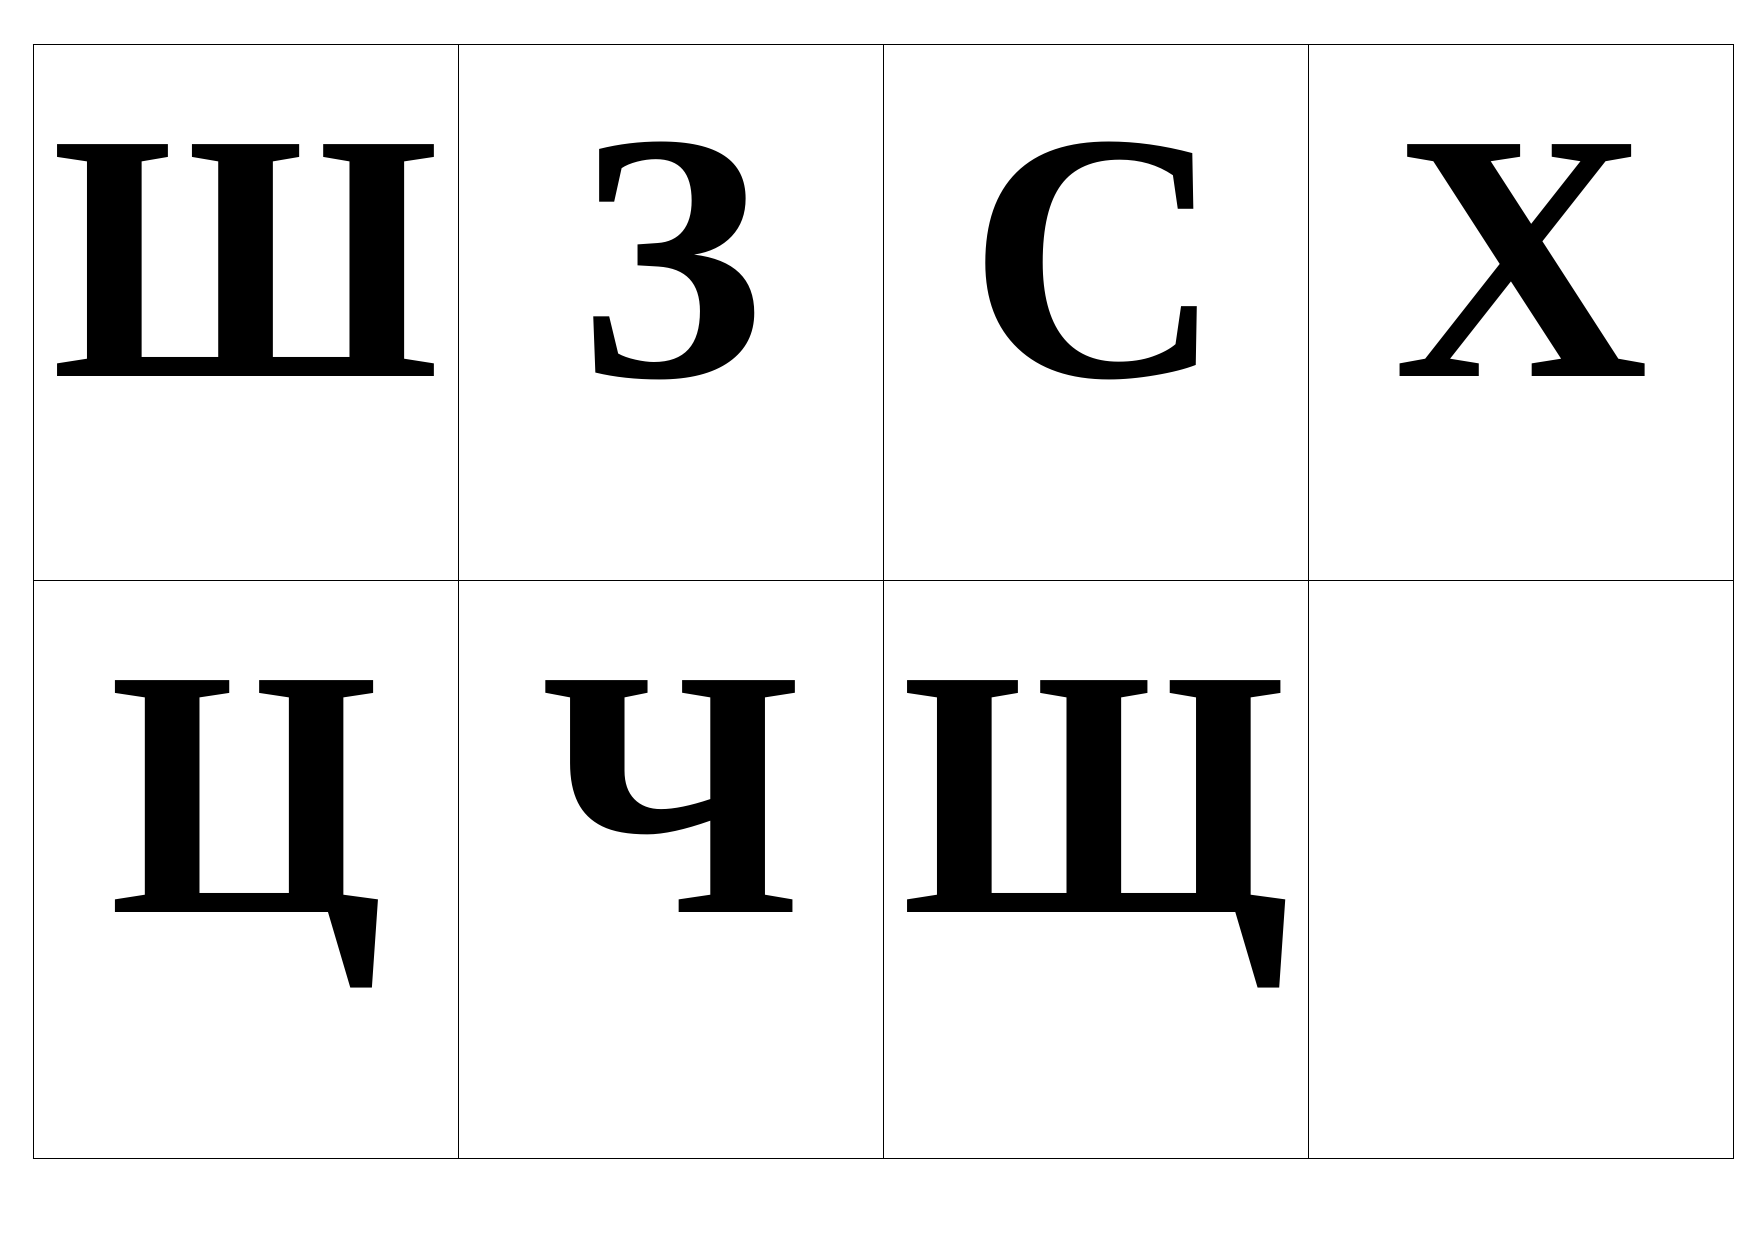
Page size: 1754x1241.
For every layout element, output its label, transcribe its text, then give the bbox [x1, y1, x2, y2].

table_header Х [1309, 45, 1733, 580]
table_cell Ч [459, 581, 883, 1158]
table_cell Щ [884, 581, 1308, 1158]
table_header С [884, 45, 1308, 580]
table_cell [1309, 581, 1733, 1158]
table_cell Ц [34, 581, 458, 1158]
table_header Ш [34, 45, 458, 580]
table_header З [459, 45, 883, 580]
